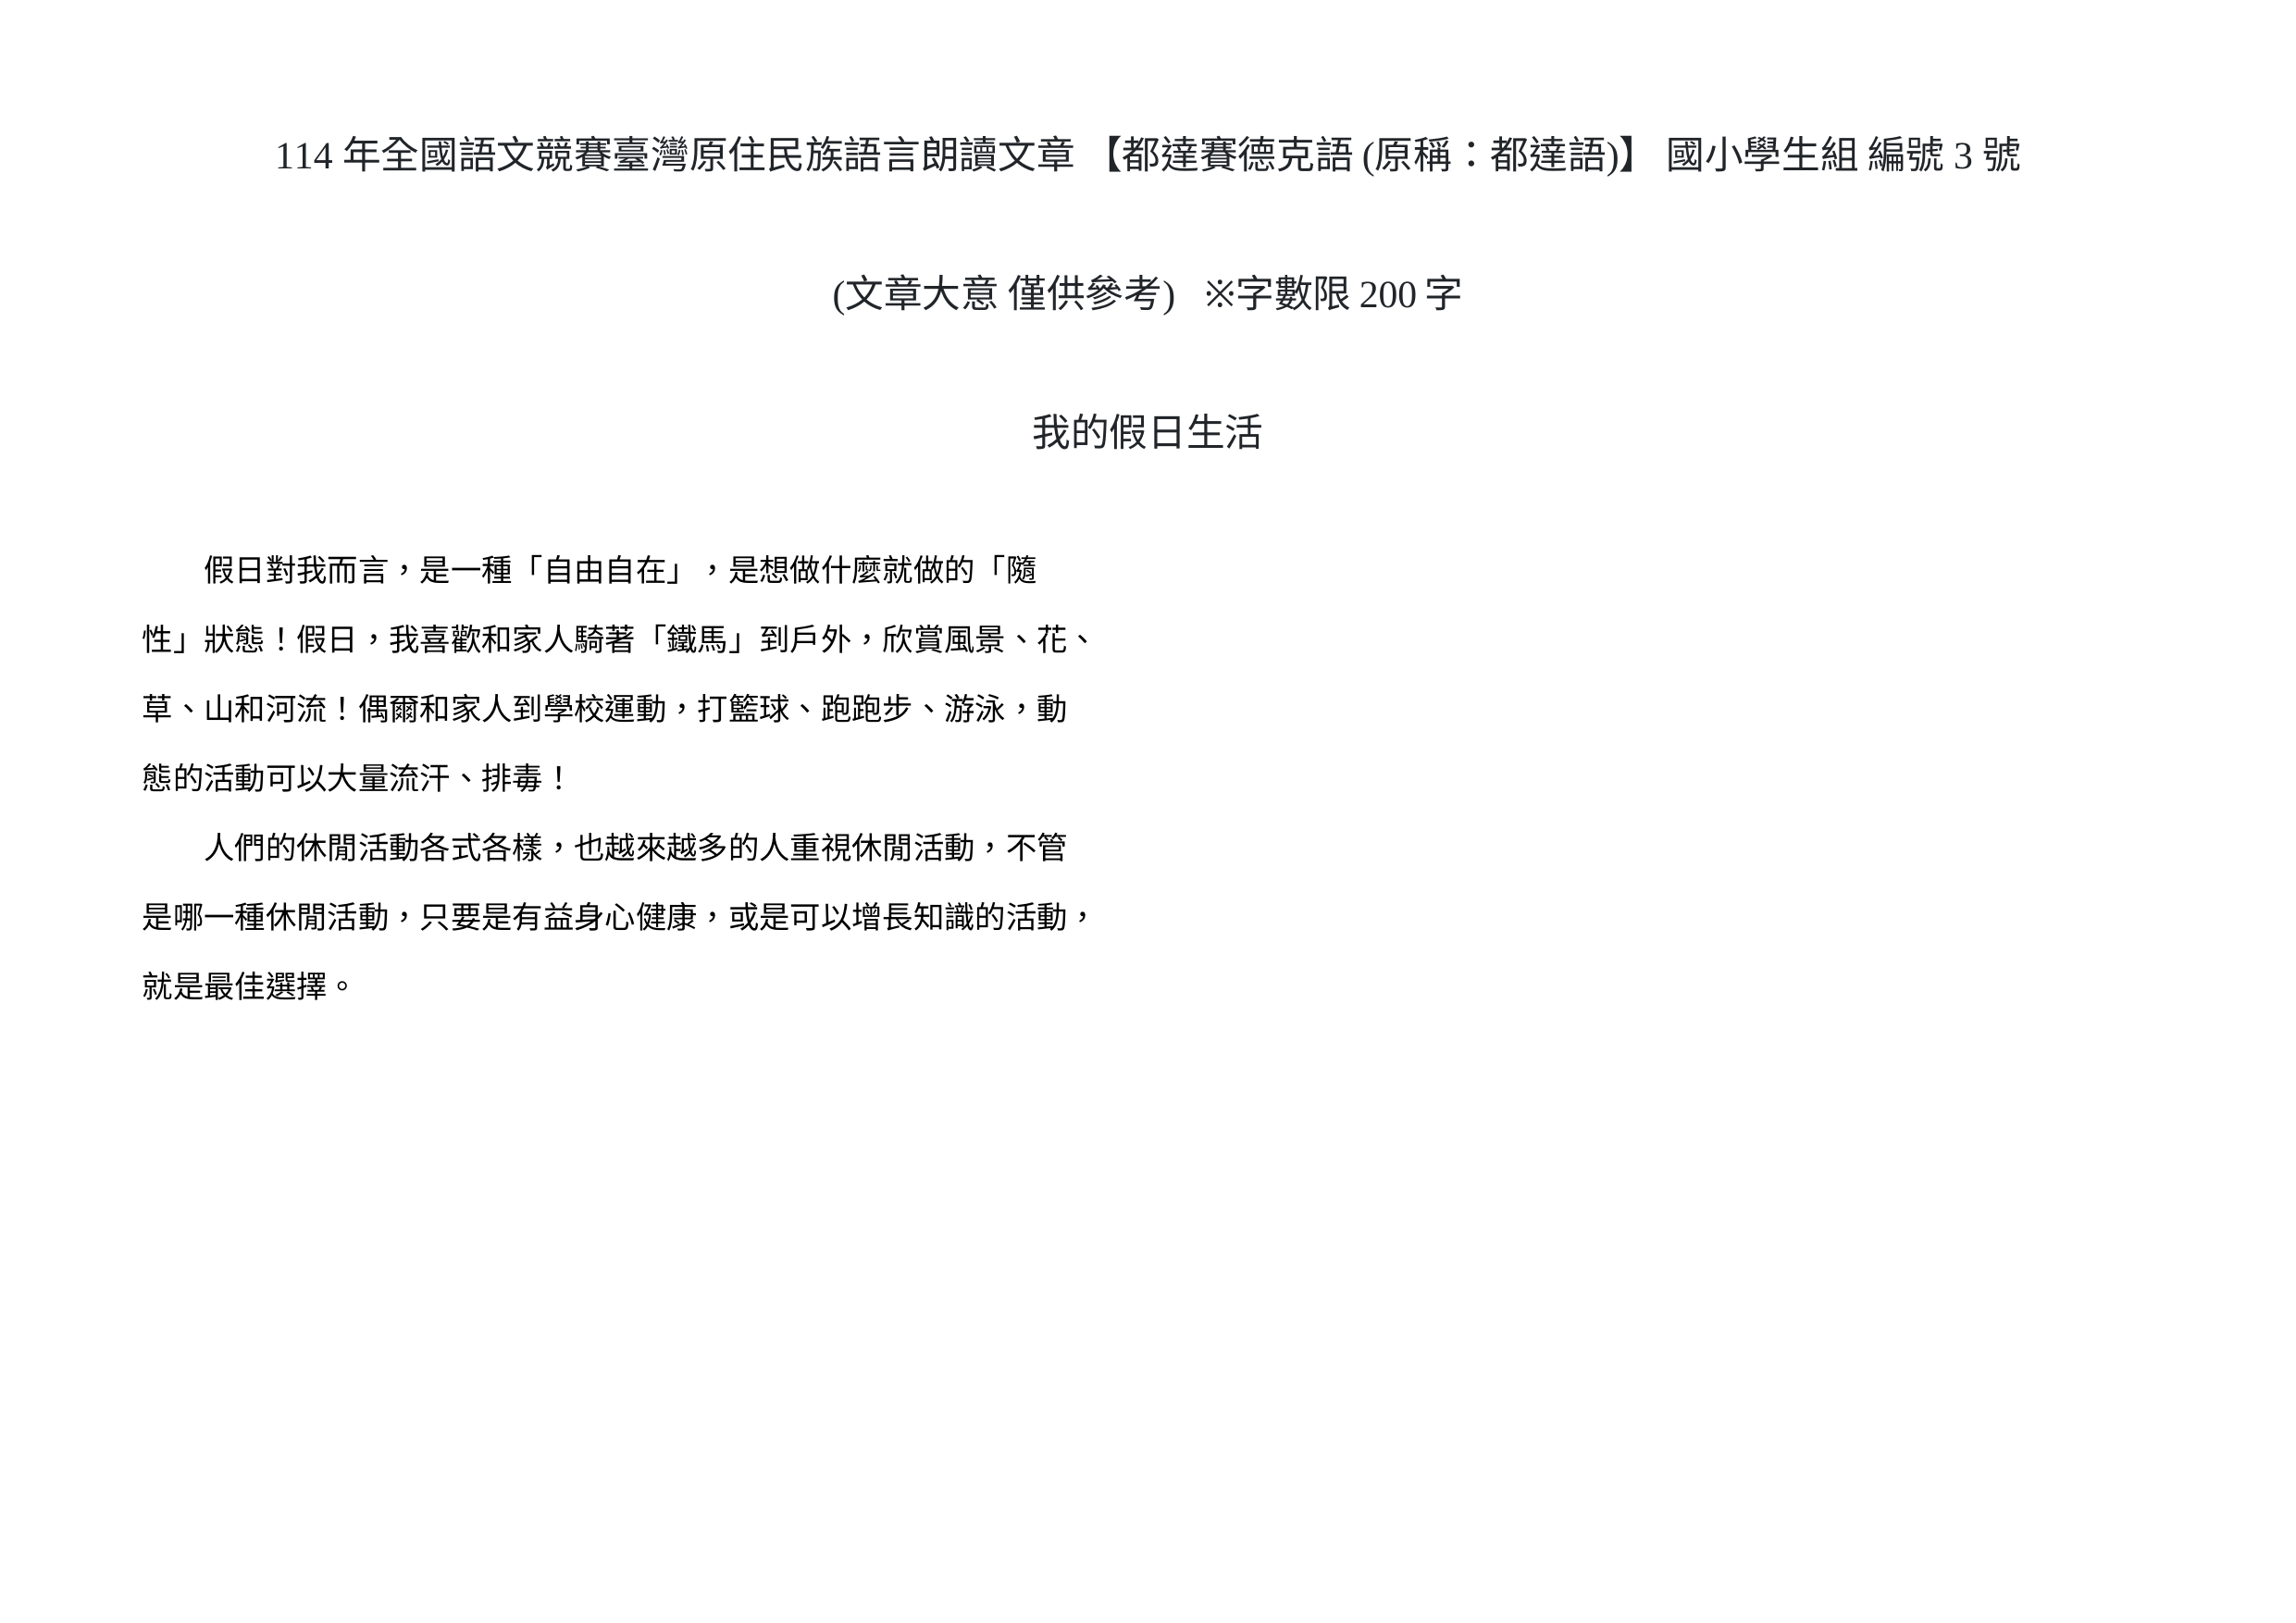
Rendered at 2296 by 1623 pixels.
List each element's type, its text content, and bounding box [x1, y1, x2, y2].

text (文章大意 僅供參考) ※字數限200字 [142, 256, 2153, 326]
text 假日對我而言，是一種「自由自在」，是想做什麼就做的「隨性」狀態！假日，我喜歡和家人騎著「鐵馬」到戶外，欣賞風景、花、草、山和河流！偶爾和家人到學校運動，打籃球、跑跑步、游泳，動態的活動可以大量流汗、排毒！ [142, 534, 1090, 812]
text 我的假日生活 [142, 395, 2153, 465]
text 114 年全國語文競賽臺灣原住民族語言朗讀文章 【都達賽德克語 (原稱：都達語)】 國小學生組 編號 3 號 [142, 118, 2153, 187]
text 人們的休閒活動各式各樣，也越來越多的人重視休閒活動，不管是哪一種休閒活動，只要是有益身心健康，或是可以增長知識的活動，就是最佳選擇。 [142, 812, 1090, 1020]
